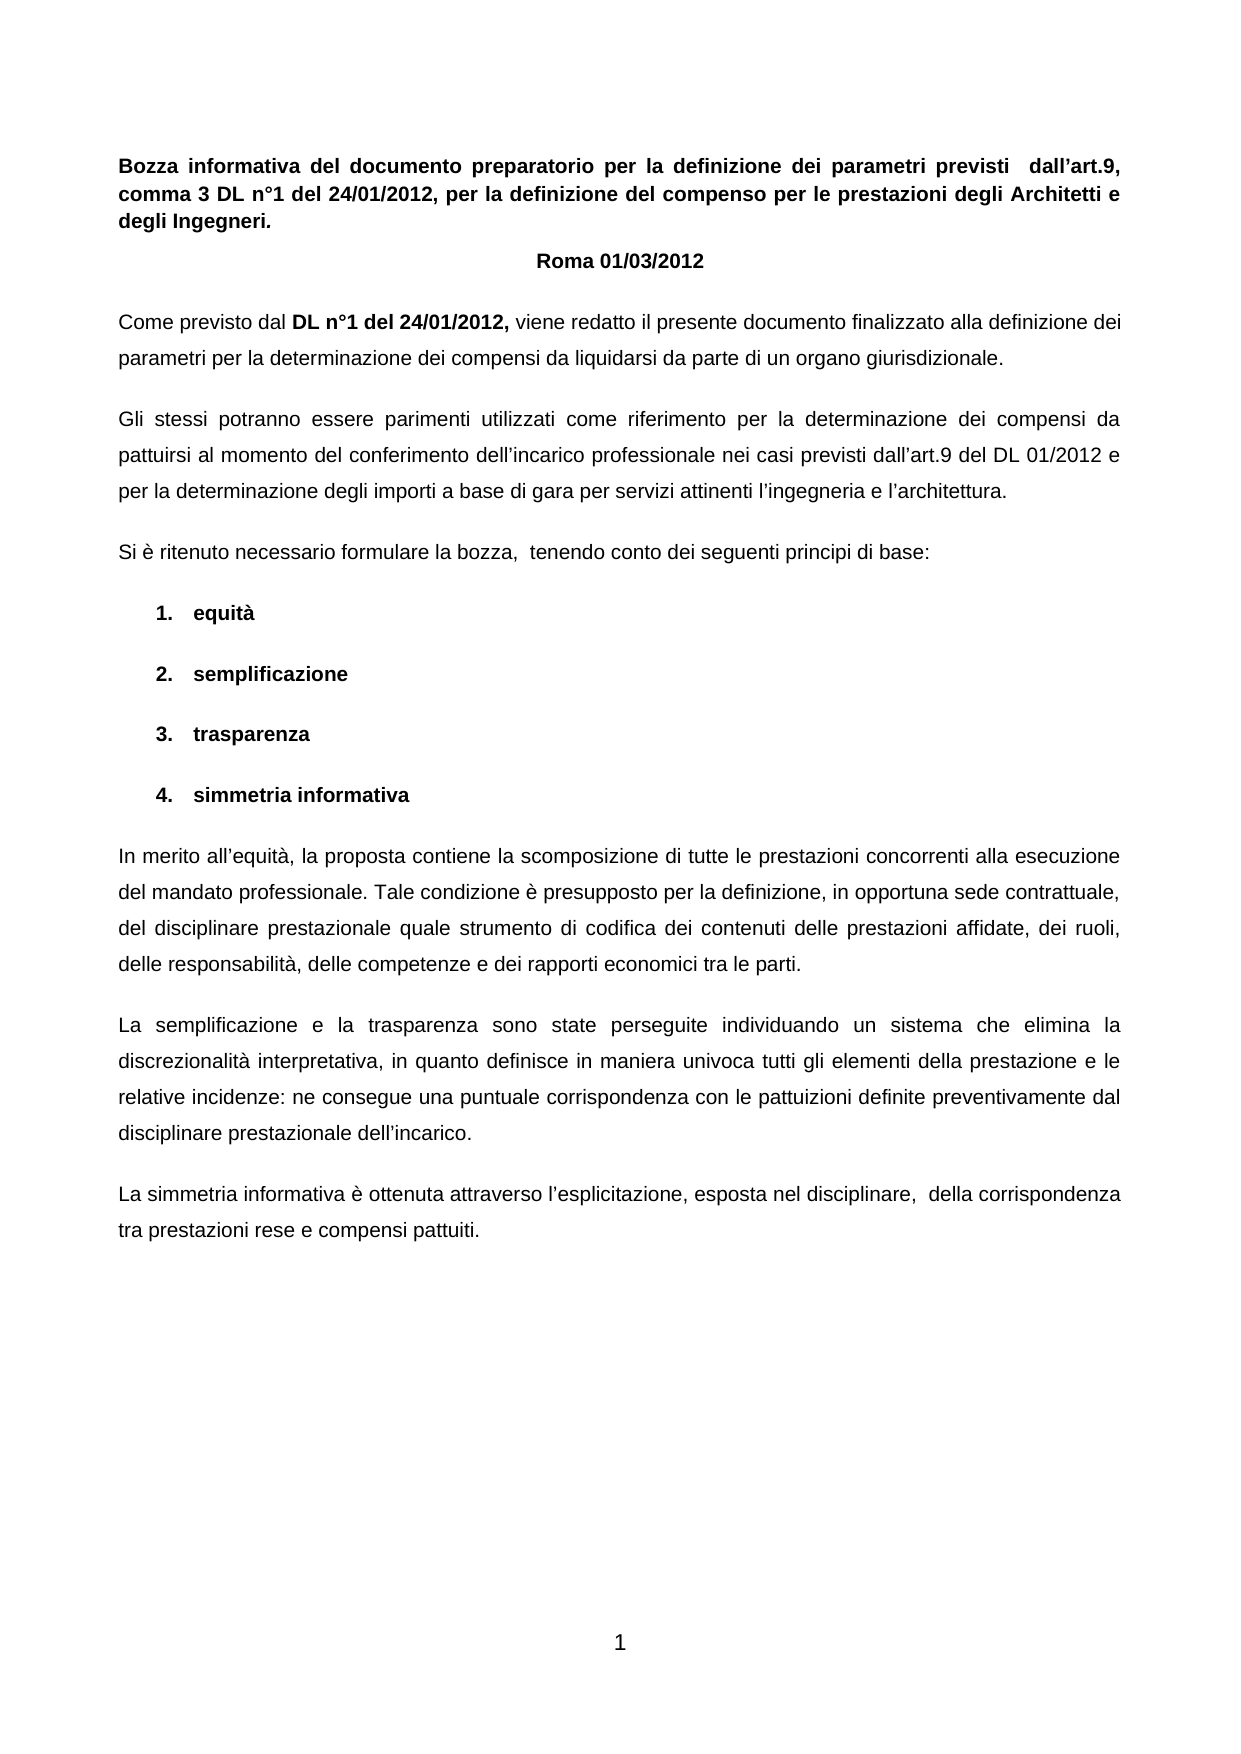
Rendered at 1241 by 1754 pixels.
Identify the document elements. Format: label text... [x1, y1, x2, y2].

list trasparenza [156, 722, 1122, 746]
text Gli stessi potranno essere parimenti utilizzati come riferimento per la determinazione dei compensi da pattuirsi al momento del conferimento dell’incarico professionale nei casi previsti dall’art.9 del DL 01/2012 e per la determinazione degli importi a base di gara per servizi attinenti l’ingegneria e l’architettura. [118, 407, 1122, 502]
text Si è ritenuto necessario formulare la bozza, tenendo conto dei seguenti principi di base: [118, 539, 1122, 563]
text La simmetria informativa è ottenuta attraverso l’esplicitazione, esposta nel disciplinare, della corrispondenza tra prestazioni rese e compensi pattuiti. [118, 1182, 1122, 1242]
list Bozza informativa del documento preparatorio per la definizione dei parametri previsti dall’art.9, comma 3 DL n°1 del 24/01/2012, per la definizione del compenso per le prestazioni degli Architetti e degli Ingegneri. [118, 154, 1122, 233]
text Roma 01/03/2012 [118, 249, 1122, 273]
text In merito all’equità, la proposta contiene la scomposizione di tutte le prestazioni concorrenti alla esecuzione del mandato professionale. Tale condizione è presupposto per la definizione, in opportuna sede contrattuale, del disciplinare prestazionale quale strumento di codifica dei contenuti delle prestazioni affidate, dei ruoli, delle responsabilità, delle competenze e dei rapporti economici tra le parti. [118, 844, 1122, 976]
text Come previsto dal DL n°1 del 24/01/2012, viene redatto il presente documento finalizzato alla definizione dei parametri per la determinazione dei compensi da liquidarsi da parte di un organo giurisdizionale. [118, 310, 1122, 370]
text La semplificazione e la trasparenza sono state perseguite individuando un sistema che elimina la discrezionalità interpretativa, in quanto definisce in maniera univoca tutti gli elementi della prestazione e le relative incidenze: ne consegue una puntuale corrispondenza con le pattuizioni definite preventivamente dal disciplinare prestazionale dell’incarico. [118, 1013, 1122, 1145]
list simmetria informativa [156, 783, 1122, 807]
list semplificazione [156, 661, 1122, 685]
list equità [156, 600, 1122, 624]
